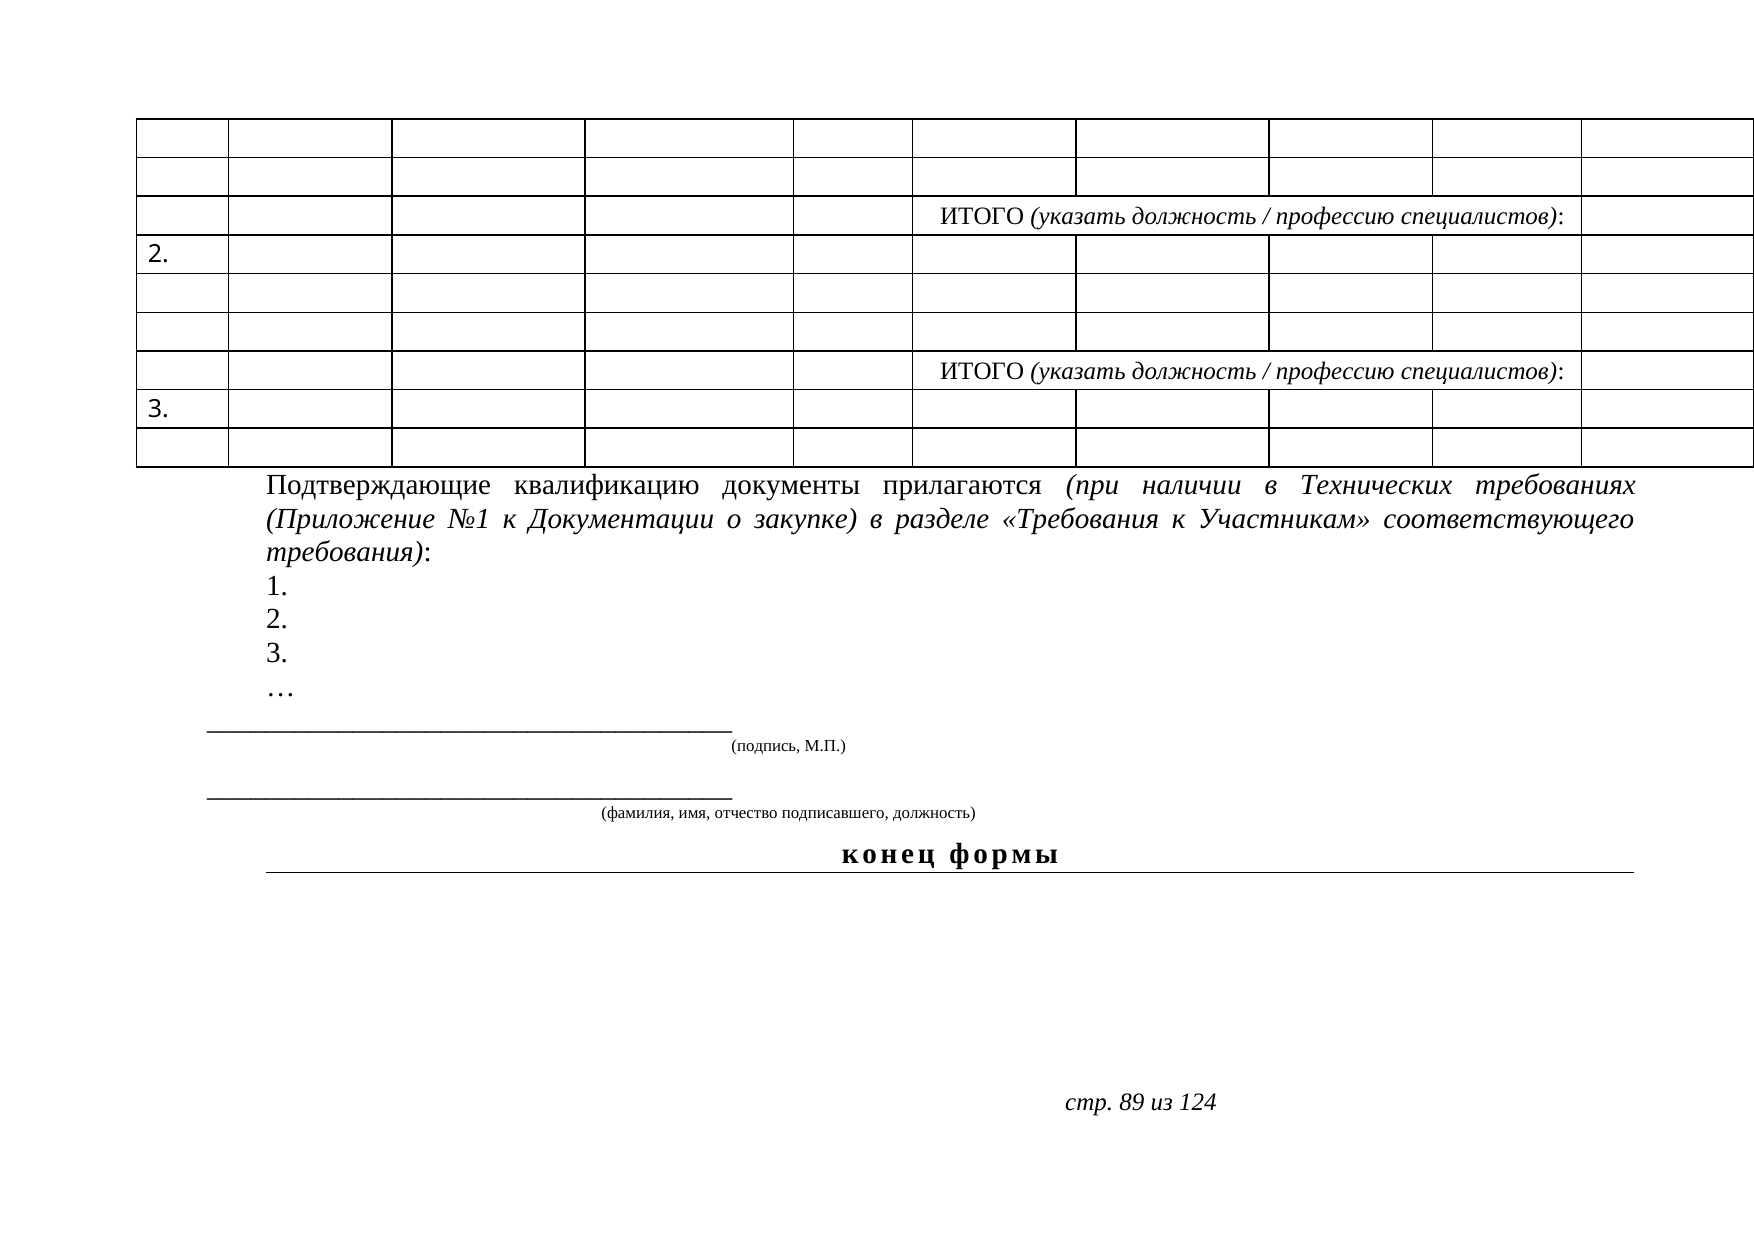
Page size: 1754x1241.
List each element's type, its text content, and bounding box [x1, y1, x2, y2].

text … [266, 669, 1636, 702]
table_cell [586, 352, 793, 389]
table_cell [1270, 120, 1432, 157]
table_cell [1433, 274, 1581, 311]
table_cell [137, 236, 228, 273]
table_cell [229, 429, 391, 466]
table_cell [229, 274, 391, 311]
table_cell [586, 158, 793, 195]
table_cell [794, 429, 912, 466]
table_cell [586, 274, 793, 311]
table_cell [1582, 313, 1753, 350]
table_cell [229, 313, 391, 350]
table_cell [1077, 274, 1268, 311]
table_cell [1077, 158, 1268, 195]
table_cell [1582, 158, 1753, 195]
table_cell [229, 158, 391, 195]
table_cell [913, 390, 1075, 427]
table_cell [913, 236, 1075, 273]
table_cell [1270, 236, 1432, 273]
table_cell [137, 390, 228, 427]
table_cell ИТОГО (указать должность / профессию специалистов): [913, 197, 1581, 234]
table_cell [1433, 313, 1581, 350]
table_cell [913, 274, 1075, 311]
table_cell [586, 120, 793, 157]
table_cell [393, 158, 584, 195]
text 1. [266, 568, 1636, 602]
table_cell [393, 429, 584, 466]
table_cell [137, 274, 228, 311]
table_cell [229, 236, 391, 273]
table_cell [1077, 120, 1268, 157]
table_cell [913, 158, 1075, 195]
table_cell [137, 429, 228, 466]
table_cell [913, 120, 1075, 157]
table_cell ИТОГО (указать должность / профессию специалистов): [913, 352, 1581, 389]
table_cell [1582, 390, 1753, 427]
table_cell [586, 236, 793, 273]
table_cell [393, 352, 584, 389]
table_cell [137, 158, 228, 195]
text конец формы [266, 836, 1634, 872]
table_cell [1582, 236, 1753, 273]
table_cell [1582, 120, 1753, 157]
text 2. [266, 602, 1636, 635]
table_cell [794, 274, 912, 311]
table_cell [794, 158, 912, 195]
table_cell [794, 352, 912, 389]
table_cell [229, 352, 391, 389]
table_cell [1582, 197, 1753, 234]
table_cell [794, 120, 912, 157]
table_cell [1270, 390, 1432, 427]
table_cell [586, 197, 793, 234]
table_cell [1270, 429, 1432, 466]
table_cell [137, 120, 228, 157]
text ____________________________________ [148, 769, 1636, 803]
table_cell [393, 197, 584, 234]
text (фамилия, имя, отчество подписавшего, должность) [266, 803, 1252, 836]
table_cell [1270, 313, 1432, 350]
table_cell [393, 120, 584, 157]
table_cell [137, 313, 228, 350]
text (подпись, М.П.) [266, 736, 1252, 769]
table_cell [1582, 352, 1753, 389]
table_cell [229, 120, 391, 157]
table_cell [586, 429, 793, 466]
table_cell [794, 236, 912, 273]
table_cell [393, 313, 584, 350]
table_cell [794, 390, 912, 427]
table_cell [229, 197, 391, 234]
table_cell [229, 390, 391, 427]
text ____________________________________ [148, 702, 1636, 736]
table_cell [1077, 390, 1268, 427]
table_cell [586, 313, 793, 350]
table_cell [1077, 313, 1268, 350]
table_cell [1582, 429, 1753, 466]
table_cell [586, 390, 793, 427]
table_cell [1433, 120, 1581, 157]
table_cell [1270, 274, 1432, 311]
table_cell [1077, 429, 1268, 466]
text Подтверждающие квалификацию документы прилагаются (при наличии в Технических требованиях (Приложение №1 к Документации о закупке) в разделе «Требования к Участникам» соответствующего требования): [266, 468, 1636, 568]
table_cell [393, 236, 584, 273]
table_cell [1433, 390, 1581, 427]
text 3. [266, 635, 1636, 669]
table_cell [1433, 429, 1581, 466]
table_cell [794, 197, 912, 234]
table_cell [1077, 236, 1268, 273]
table_cell [1433, 236, 1581, 273]
table_cell [393, 390, 584, 427]
table_cell [913, 429, 1075, 466]
table_cell [913, 313, 1075, 350]
table_cell [1582, 274, 1753, 311]
table_cell [794, 313, 912, 350]
table_cell [137, 197, 228, 234]
table_cell [1433, 158, 1581, 195]
table_cell [137, 352, 228, 389]
table_cell [393, 274, 584, 311]
table_cell [1270, 158, 1432, 195]
